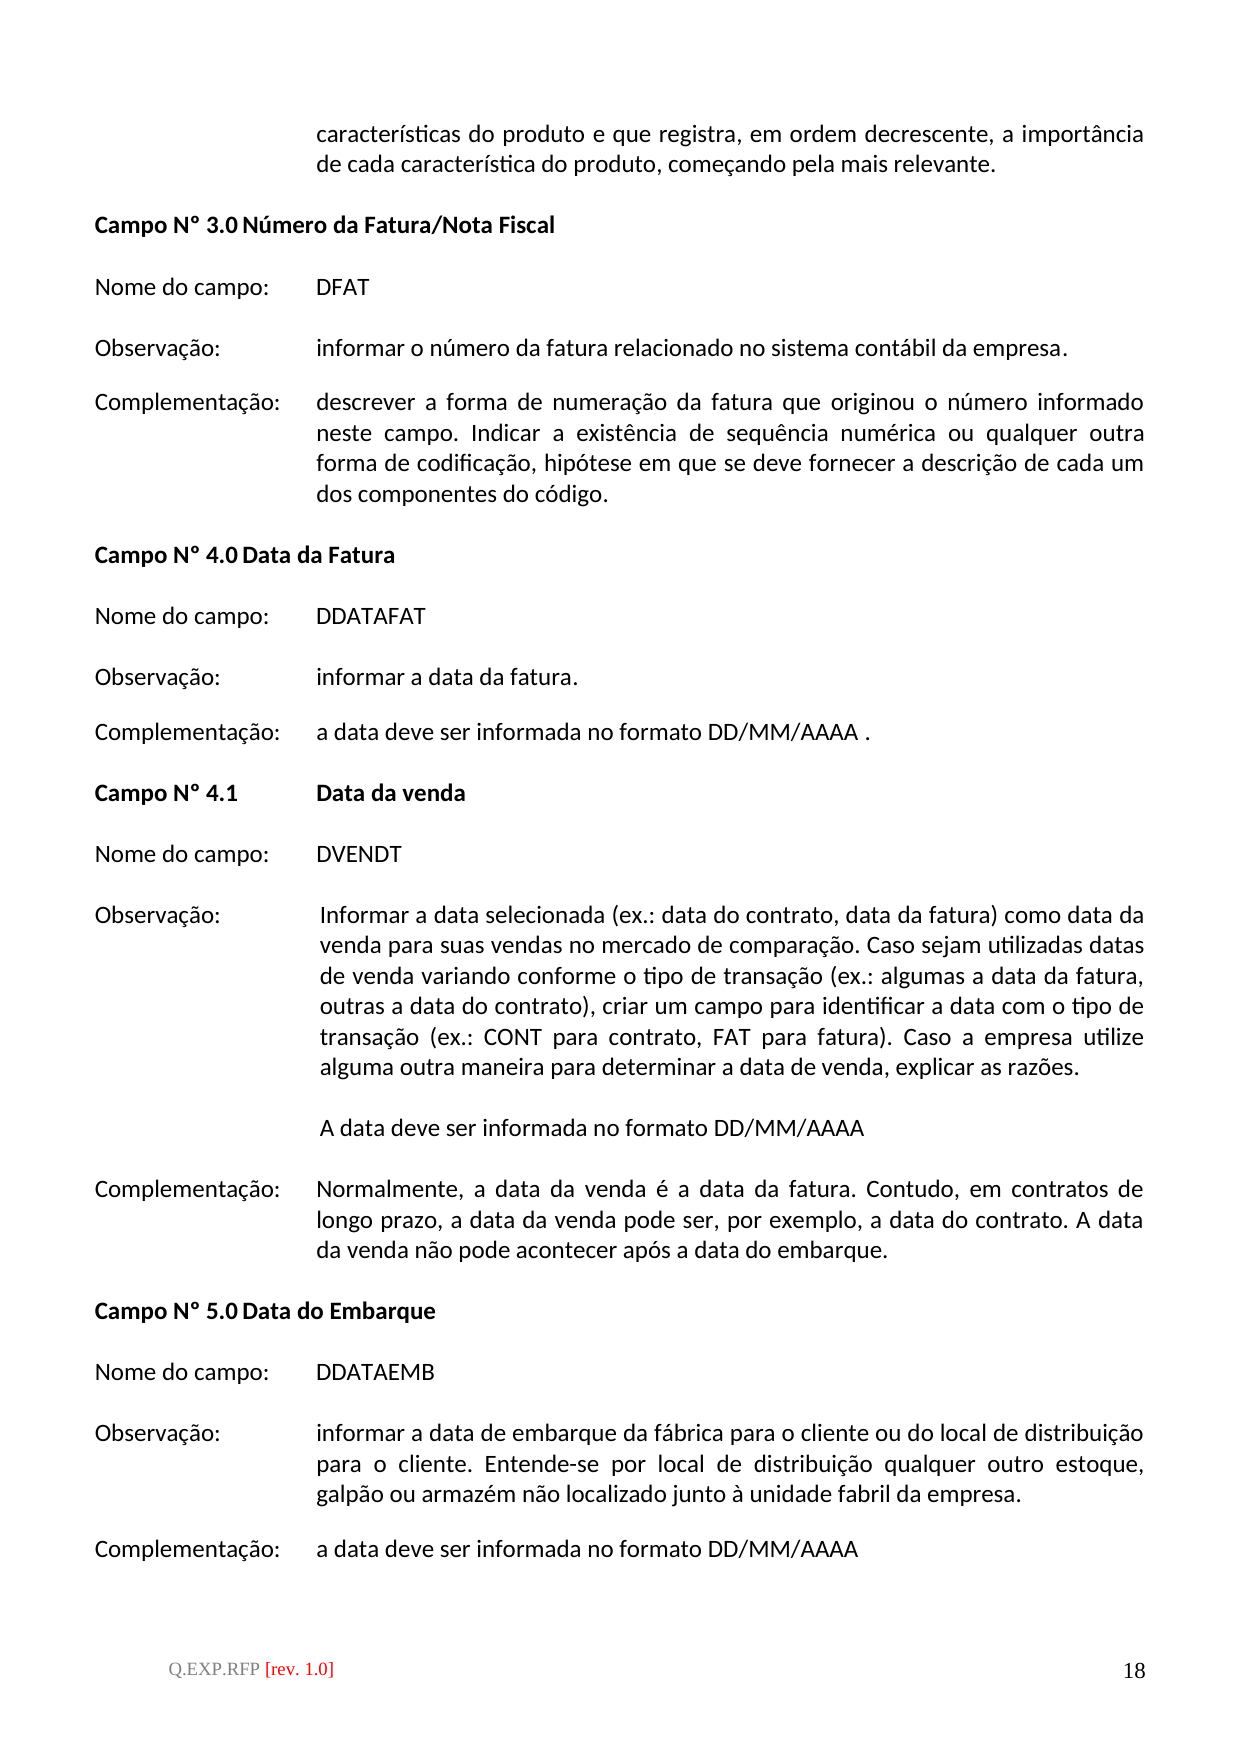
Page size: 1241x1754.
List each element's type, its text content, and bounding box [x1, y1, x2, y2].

text Nome do campo: DVENDT [94, 838, 1146, 868]
list Observação: Informar a data selecionada (ex.: data do contrato, data da fatura) como data da venda para suas vendas no mercado de comparação. Caso sejam utilizadas datas de venda variando conforme o tipo de transação (ex.: algumas a data da fatura, outras a data do contrato), criar um campo para identificar a data com o tipo de transação (ex.: CONT para contrato, FAT para fatura). Caso a empresa utilize alguma outra maneira para determinar a data de venda, explicar as razões. [94, 899, 1146, 1082]
text Campo Nº 5.0 Data do Embarque [94, 1296, 1146, 1326]
text Campo Nº 4.0 Data da Fatura [94, 539, 1146, 569]
text Complementação: descrever a forma de numeração da fatura que originou o número informado neste campo. Indicar a existência de sequência numérica ou qualquer outra forma de codificação, hipótese em que se deve fornecer a descrição de cada um dos componentes do código. [94, 386, 1146, 508]
text Observação: informar o número da fatura relacionado no sistema contábil da empresa. [94, 332, 1146, 362]
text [94, 118, 1146, 179]
text Nome do campo: DFAT [94, 271, 1146, 301]
text Complementação: Normalmente, a data da venda é a data da fatura. Contudo, em contratos de longo prazo, a data da venda pode ser, por exemplo, a data do contrato. A data da venda não pode acontecer após a data do embarque. [94, 1173, 1146, 1265]
text Nome do campo: DDATAEMB [94, 1357, 1146, 1387]
text Nome do campo: DDATAFAT [94, 600, 1146, 631]
list A data deve ser informada no formato DD/MM/AAAA [319, 1112, 1146, 1143]
text Complementação: a data deve ser informada no formato DD/MM/AAAA [94, 1533, 1146, 1564]
text Complementação: a data deve ser informada no formato DD/MM/AAAA . [94, 716, 1146, 746]
text Campo Nº 3.0 Número da Fatura/Nota Fiscal [94, 210, 1146, 240]
text Observação: informar a data de embarque da fábrica para o cliente ou do local de distribuição para o cliente. Entende-se por local de distribuição qualquer outro estoque, galpão ou armazém não localizado junto à unidade fabril da empresa. [94, 1418, 1146, 1509]
text Campo Nº 4.1 Data da venda [94, 777, 1146, 807]
text Observação: informar a data da fatura. [94, 661, 1146, 692]
